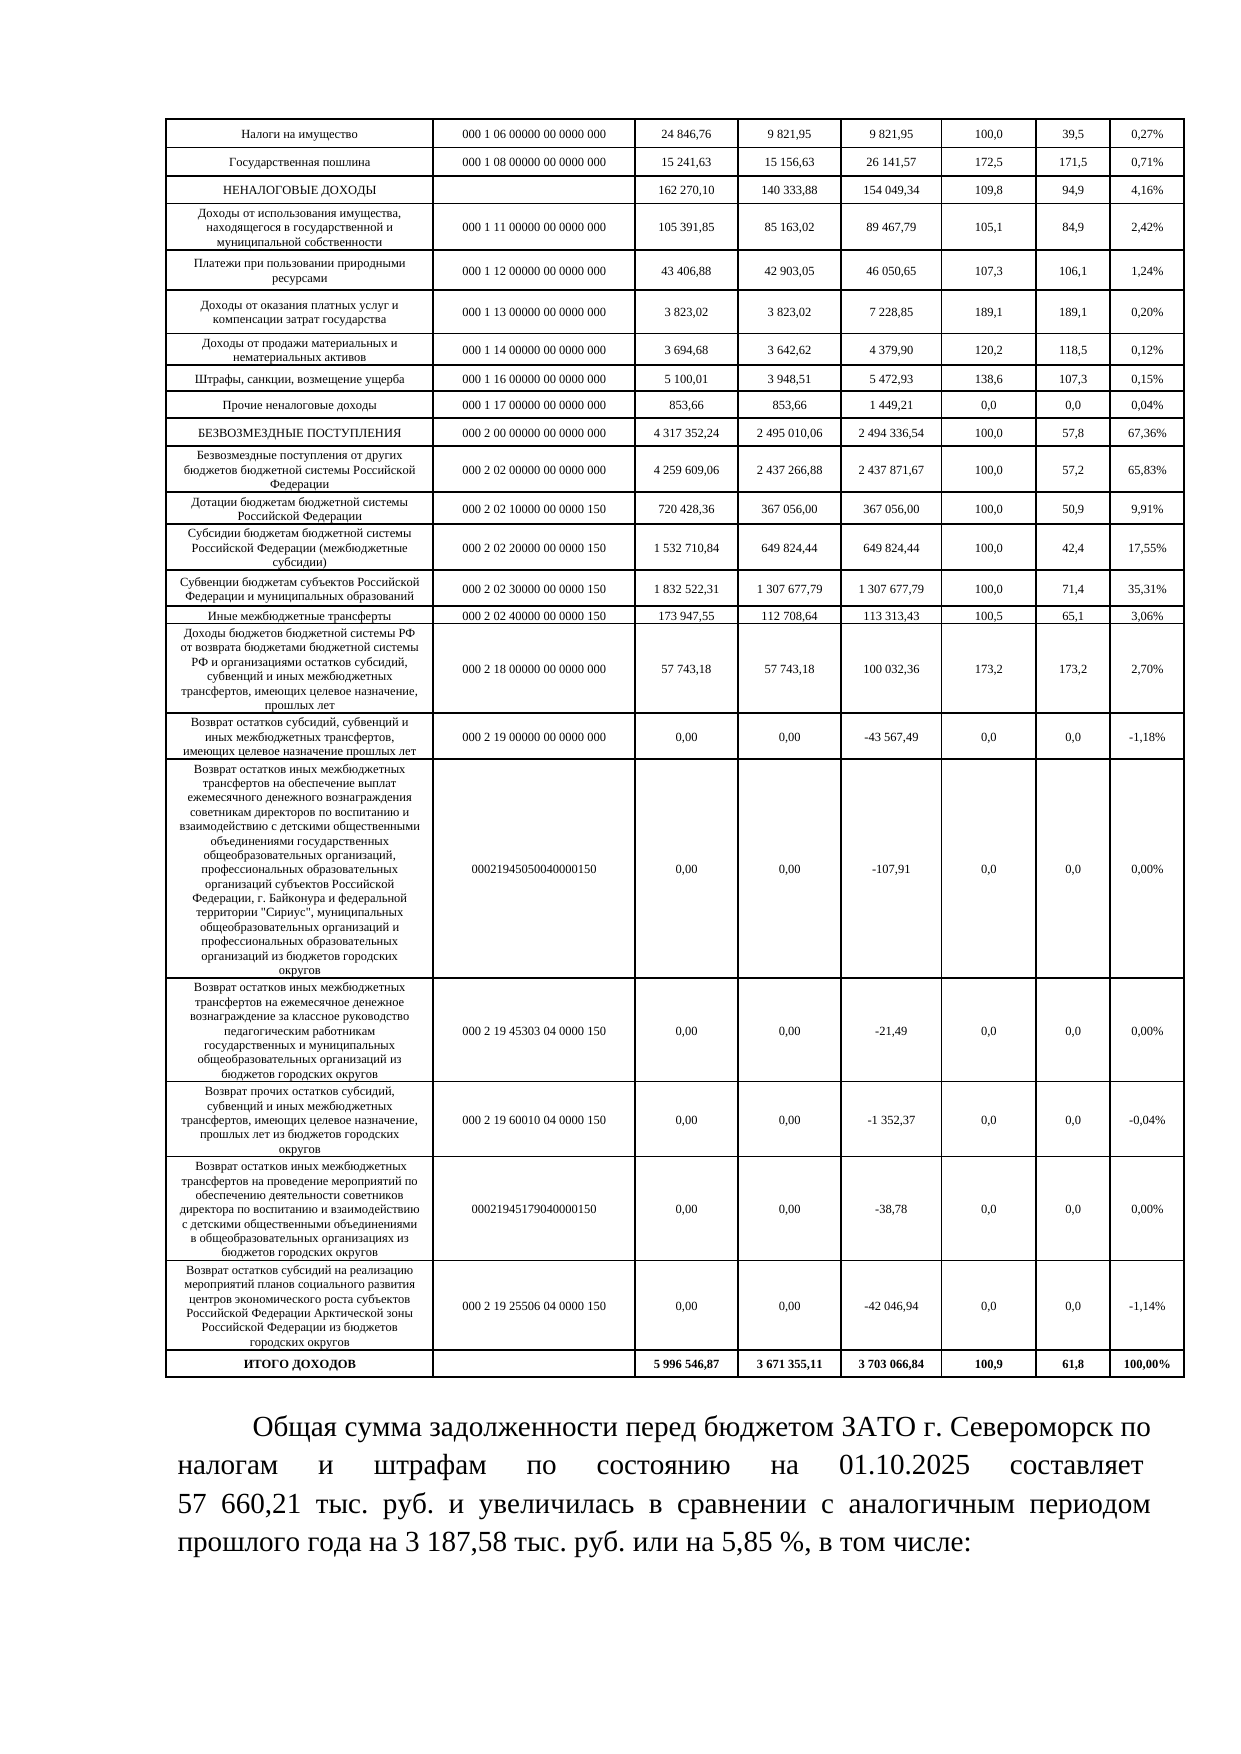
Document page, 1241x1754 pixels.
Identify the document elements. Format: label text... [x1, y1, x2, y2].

table_cell 89 467,79 [842, 204, 941, 249]
table_cell 1,24% [1111, 251, 1183, 289]
table_cell 5 996 546,87 [636, 1351, 737, 1376]
table_cell 0,00% [1111, 1157, 1183, 1259]
table_cell 100,0 [942, 525, 1035, 569]
table_cell Возврат прочих остатков субсидий, субвенций и иных межбюджетных трансфертов, имеющих целевое назначение, прошлых лет из бюджетов городских округов [167, 1082, 432, 1156]
table_cell 0,0 [942, 1261, 1035, 1349]
table_cell 118,5 [1037, 334, 1109, 364]
table_cell НЕНАЛОГОВЫЕ ДОХОДЫ [167, 177, 432, 203]
table_cell 000 1 16 00000 00 0000 000 [434, 366, 634, 390]
table_cell 9,91% [1111, 493, 1183, 523]
table_cell 1 449,21 [842, 392, 941, 417]
table_cell 173 947,55 [636, 607, 737, 623]
table_cell 100,00% [1111, 1351, 1183, 1376]
table_cell 26 141,57 [842, 148, 941, 175]
table_cell 000 2 19 60010 04 0000 150 [434, 1082, 634, 1156]
text Общая сумма задолженности перед бюджетом ЗАТО г. Североморск по налогам и штрафам по состоянию на 01.10.2025 составляет 57 660,21 тыс. руб. и увеличилась в сравнении с аналогичным периодом прошлого года на 3 187,58 тыс. руб. или на 5,85 %, в том числе: [177, 1409, 1152, 1558]
table_cell 100,5 [942, 607, 1035, 623]
table_cell 000 1 14 00000 00 0000 000 [434, 334, 634, 364]
table_cell Дотации бюджетам бюджетной системы Российской Федерации [167, 493, 432, 523]
table_cell 100,0 [942, 571, 1035, 605]
table_cell 100,9 [942, 1351, 1035, 1376]
table_cell 0,0 [942, 714, 1035, 758]
table_cell 000 1 13 00000 00 0000 000 [434, 291, 634, 332]
table_cell 0,27% [1111, 120, 1183, 146]
table_cell 649 824,44 [842, 525, 941, 569]
table_cell 000 2 00 00000 00 0000 000 [434, 419, 634, 445]
table_cell 2,42% [1111, 204, 1183, 249]
table_cell Возврат остатков иных межбюджетных трансфертов на ежемесячное денежное вознаграждение за классное руководство педагогическим работникам государственных и муниципальных общеобразовательных организаций из бюджетов городских округов [167, 979, 432, 1081]
table_cell 3 671 355,11 [739, 1351, 840, 1376]
table_cell 4 379,90 [842, 334, 941, 364]
table_cell -107,91 [842, 760, 941, 977]
table_cell 000 2 19 00000 00 0000 000 [434, 714, 634, 758]
table_cell 2 494 336,54 [842, 419, 941, 445]
table_cell 113 313,43 [842, 607, 941, 623]
table_cell 94,9 [1037, 177, 1109, 203]
table_cell 100,0 [942, 419, 1035, 445]
table_cell -38,78 [842, 1157, 941, 1259]
table_cell 367 056,00 [739, 493, 840, 523]
table_cell 0,00% [1111, 979, 1183, 1081]
table_cell 853,66 [636, 392, 737, 417]
table_cell 2 495 010,06 [739, 419, 840, 445]
table_cell 4 317 352,24 [636, 419, 737, 445]
table_cell 0,0 [942, 1157, 1035, 1259]
table_cell 0,12% [1111, 334, 1183, 364]
table_cell 000 2 02 30000 00 0000 150 [434, 571, 634, 605]
table_cell БЕЗВОЗМЕЗДНЫЕ ПОСТУПЛЕНИЯ [167, 419, 432, 445]
table_cell 50,9 [1037, 493, 1109, 523]
table_cell 0,00 [739, 1261, 840, 1349]
table_cell 65,1 [1037, 607, 1109, 623]
table_cell 3 948,51 [739, 366, 840, 390]
table_cell 000 2 02 20000 00 0000 150 [434, 525, 634, 569]
table_cell 9 821,95 [842, 120, 941, 146]
table_cell 1 307 677,79 [739, 571, 840, 605]
table_cell 0,0 [942, 760, 1035, 977]
table_cell [434, 1351, 634, 1376]
table_cell -42 046,94 [842, 1261, 941, 1349]
table_cell 0,0 [1037, 392, 1109, 417]
table_cell 46 050,65 [842, 251, 941, 289]
table_cell 100,0 [942, 493, 1035, 523]
table_cell 172,5 [942, 148, 1035, 175]
table_cell Иные межбюджетные трансферты [167, 607, 432, 623]
table_cell 189,1 [942, 291, 1035, 332]
table_cell 0,00 [739, 760, 840, 977]
table_cell Государственная пошлина [167, 148, 432, 175]
table_cell 000 2 19 45303 04 0000 150 [434, 979, 634, 1081]
table_cell 109,8 [942, 177, 1035, 203]
table_cell Доходы бюджетов бюджетной системы РФ от возврата бюджетами бюджетной системы РФ и организациями остатков субсидий, субвенций и иных межбюджетных трансфертов, имеющих целевое назначение, прошлых лет [167, 624, 432, 712]
table_cell 57 743,18 [636, 624, 737, 712]
table_cell 0,00 [636, 979, 737, 1081]
table_cell 000 1 17 00000 00 0000 000 [434, 392, 634, 417]
table_cell -1,14% [1111, 1261, 1183, 1349]
table_cell 000 1 08 00000 00 0000 000 [434, 148, 634, 175]
table_cell 171,5 [1037, 148, 1109, 175]
table_cell Субсидии бюджетам бюджетной системы Российской Федерации (межбюджетные субсидии) [167, 525, 432, 569]
table_cell 0,00 [739, 979, 840, 1081]
table_cell 1 832 522,31 [636, 571, 737, 605]
table_cell 189,1 [1037, 291, 1109, 332]
table_cell [434, 177, 634, 203]
table_cell 61,8 [1037, 1351, 1109, 1376]
table_cell 140 333,88 [739, 177, 840, 203]
table_cell 0,04% [1111, 392, 1183, 417]
table_cell 2 437 266,88 [739, 447, 840, 491]
table_cell 853,66 [739, 392, 840, 417]
table_cell 0,0 [1037, 1157, 1109, 1259]
table_cell 173,2 [942, 624, 1035, 712]
table_cell 000 1 11 00000 00 0000 000 [434, 204, 634, 249]
table_cell 84,9 [1037, 204, 1109, 249]
table_cell 0,00 [636, 1157, 737, 1259]
table_cell 000 2 02 10000 00 0000 150 [434, 493, 634, 523]
table_cell 0,00 [636, 760, 737, 977]
table_cell 0,0 [1037, 1261, 1109, 1349]
table_cell 4 259 609,06 [636, 447, 737, 491]
table_cell Доходы от продажи материальных и нематериальных активов [167, 334, 432, 364]
table_cell 0,00% [1111, 760, 1183, 977]
table_cell 000 2 18 00000 00 0000 000 [434, 624, 634, 712]
table_cell 2 437 871,67 [842, 447, 941, 491]
table_cell 162 270,10 [636, 177, 737, 203]
table_cell 107,3 [942, 251, 1035, 289]
table_cell 0,15% [1111, 366, 1183, 390]
table_cell 0,00 [636, 1261, 737, 1349]
table_cell 0,0 [1037, 714, 1109, 758]
table_cell Возврат остатков иных межбюджетных трансфертов на обеспечение выплат ежемесячного денежного вознаграждения советникам директоров по воспитанию и взаимодействию с детскими общественными объединениями государственных общеобразовательных организаций, профессиональных образовательных организаций субъектов Российской Федерации, г. Байконура и федеральной территории "Сириус", муниципальных общеобразовательных организаций и профессиональных образовательных организаций из бюджетов городских округов [167, 760, 432, 977]
table_cell 4,16% [1111, 177, 1183, 203]
table_cell 000 2 02 00000 00 0000 000 [434, 447, 634, 491]
table_cell 138,6 [942, 366, 1035, 390]
table_cell 154 049,34 [842, 177, 941, 203]
table_cell -1,18% [1111, 714, 1183, 758]
table_cell Прочие неналоговые доходы [167, 392, 432, 417]
table_cell 3 703 066,84 [842, 1351, 941, 1376]
table_cell 85 163,02 [739, 204, 840, 249]
table_cell 42 903,05 [739, 251, 840, 289]
table_cell 65,83% [1111, 447, 1183, 491]
table_cell 0,00 [636, 714, 737, 758]
table_cell 35,31% [1111, 571, 1183, 605]
table_cell 105 391,85 [636, 204, 737, 249]
table_cell Возврат остатков субсидий на реализацию мероприятий планов социального развития центров экономического роста субъектов Российской Федерации Арктической зоны Российской Федерации из бюджетов городских округов [167, 1261, 432, 1349]
table_cell 649 824,44 [739, 525, 840, 569]
table_cell -43 567,49 [842, 714, 941, 758]
table_cell 57 743,18 [739, 624, 840, 712]
table_cell 1 532 710,84 [636, 525, 737, 569]
table_cell 3 694,68 [636, 334, 737, 364]
table_cell 0,0 [1037, 979, 1109, 1081]
table_cell Налоги на имущество [167, 120, 432, 146]
table_cell 0,71% [1111, 148, 1183, 175]
table_cell 0,00 [739, 714, 840, 758]
table_cell 000 2 02 40000 00 0000 150 [434, 607, 634, 623]
table_cell Доходы от использования имущества, находящегося в государственной и муниципальной собственности [167, 204, 432, 249]
table_cell 000 1 06 00000 00 0000 000 [434, 120, 634, 146]
table_cell 0,00 [636, 1082, 737, 1156]
table_cell 0,0 [942, 392, 1035, 417]
table_cell 67,36% [1111, 419, 1183, 445]
table_cell Возврат остатков иных межбюджетных трансфертов на проведение мероприятий по обеспечению деятельности советников директора по воспитанию и взаимодействию с детскими общественными объединениями в общеобразовательных организациях из бюджетов городских округов [167, 1157, 432, 1259]
table_cell -1 352,37 [842, 1082, 941, 1156]
table_cell Субвенции бюджетам субъектов Российской Федерации и муниципальных образований [167, 571, 432, 605]
table_cell 7 228,85 [842, 291, 941, 332]
table_cell 3 823,02 [739, 291, 840, 332]
table_cell Штрафы, санкции, возмещение ущерба [167, 366, 432, 390]
table_cell Возврат остатков субсидий, субвенций и иных межбюджетных трансфертов, имеющих целевое назначение прошлых лет [167, 714, 432, 758]
table_cell 720 428,36 [636, 493, 737, 523]
table_cell 3 823,02 [636, 291, 737, 332]
table_cell 000 2 19 25506 04 0000 150 [434, 1261, 634, 1349]
table_cell 100 032,36 [842, 624, 941, 712]
table_cell 9 821,95 [739, 120, 840, 146]
table_cell 106,1 [1037, 251, 1109, 289]
table_cell 173,2 [1037, 624, 1109, 712]
table_cell 0,20% [1111, 291, 1183, 332]
table_cell 100,0 [942, 447, 1035, 491]
table_cell 17,55% [1111, 525, 1183, 569]
table_cell 112 708,64 [739, 607, 840, 623]
table_cell 367 056,00 [842, 493, 941, 523]
table_cell 57,2 [1037, 447, 1109, 491]
table_cell 0,00 [739, 1157, 840, 1259]
table_cell -21,49 [842, 979, 941, 1081]
table_cell Платежи при пользовании природными ресурсами [167, 251, 432, 289]
table_cell 42,4 [1037, 525, 1109, 569]
table_cell -0,04% [1111, 1082, 1183, 1156]
table_cell 0,0 [942, 1082, 1035, 1156]
table_cell 5 472,93 [842, 366, 941, 390]
table_cell 105,1 [942, 204, 1035, 249]
table_cell 0,0 [942, 979, 1035, 1081]
table_cell 5 100,01 [636, 366, 737, 390]
table_cell 1 307 677,79 [842, 571, 941, 605]
table_cell 39,5 [1037, 120, 1109, 146]
table_cell Безвозмездные поступления от других бюджетов бюджетной системы Российской Федерации [167, 447, 432, 491]
table_cell 15 156,63 [739, 148, 840, 175]
table_cell 0,0 [1037, 1082, 1109, 1156]
table_cell 24 846,76 [636, 120, 737, 146]
table_cell 2,70% [1111, 624, 1183, 712]
table_cell 15 241,63 [636, 148, 737, 175]
table_cell 57,8 [1037, 419, 1109, 445]
table_cell 000 1 12 00000 00 0000 000 [434, 251, 634, 289]
table_cell 0,0 [1037, 760, 1109, 977]
table_cell 0,00 [739, 1082, 840, 1156]
table_cell 120,2 [942, 334, 1035, 364]
table_cell 100,0 [942, 120, 1035, 146]
table_cell Доходы от оказания платных услуг и компенсации затрат государства [167, 291, 432, 332]
table_cell ИТОГО ДОХОДОВ [167, 1351, 432, 1376]
table_cell 00021945179040000150 [434, 1157, 634, 1259]
table_cell 3 642,62 [739, 334, 840, 364]
table_cell 71,4 [1037, 571, 1109, 605]
table_cell 00021945050040000150 [434, 760, 634, 977]
table_cell 107,3 [1037, 366, 1109, 390]
table_cell 43 406,88 [636, 251, 737, 289]
table_cell 3,06% [1111, 607, 1183, 623]
